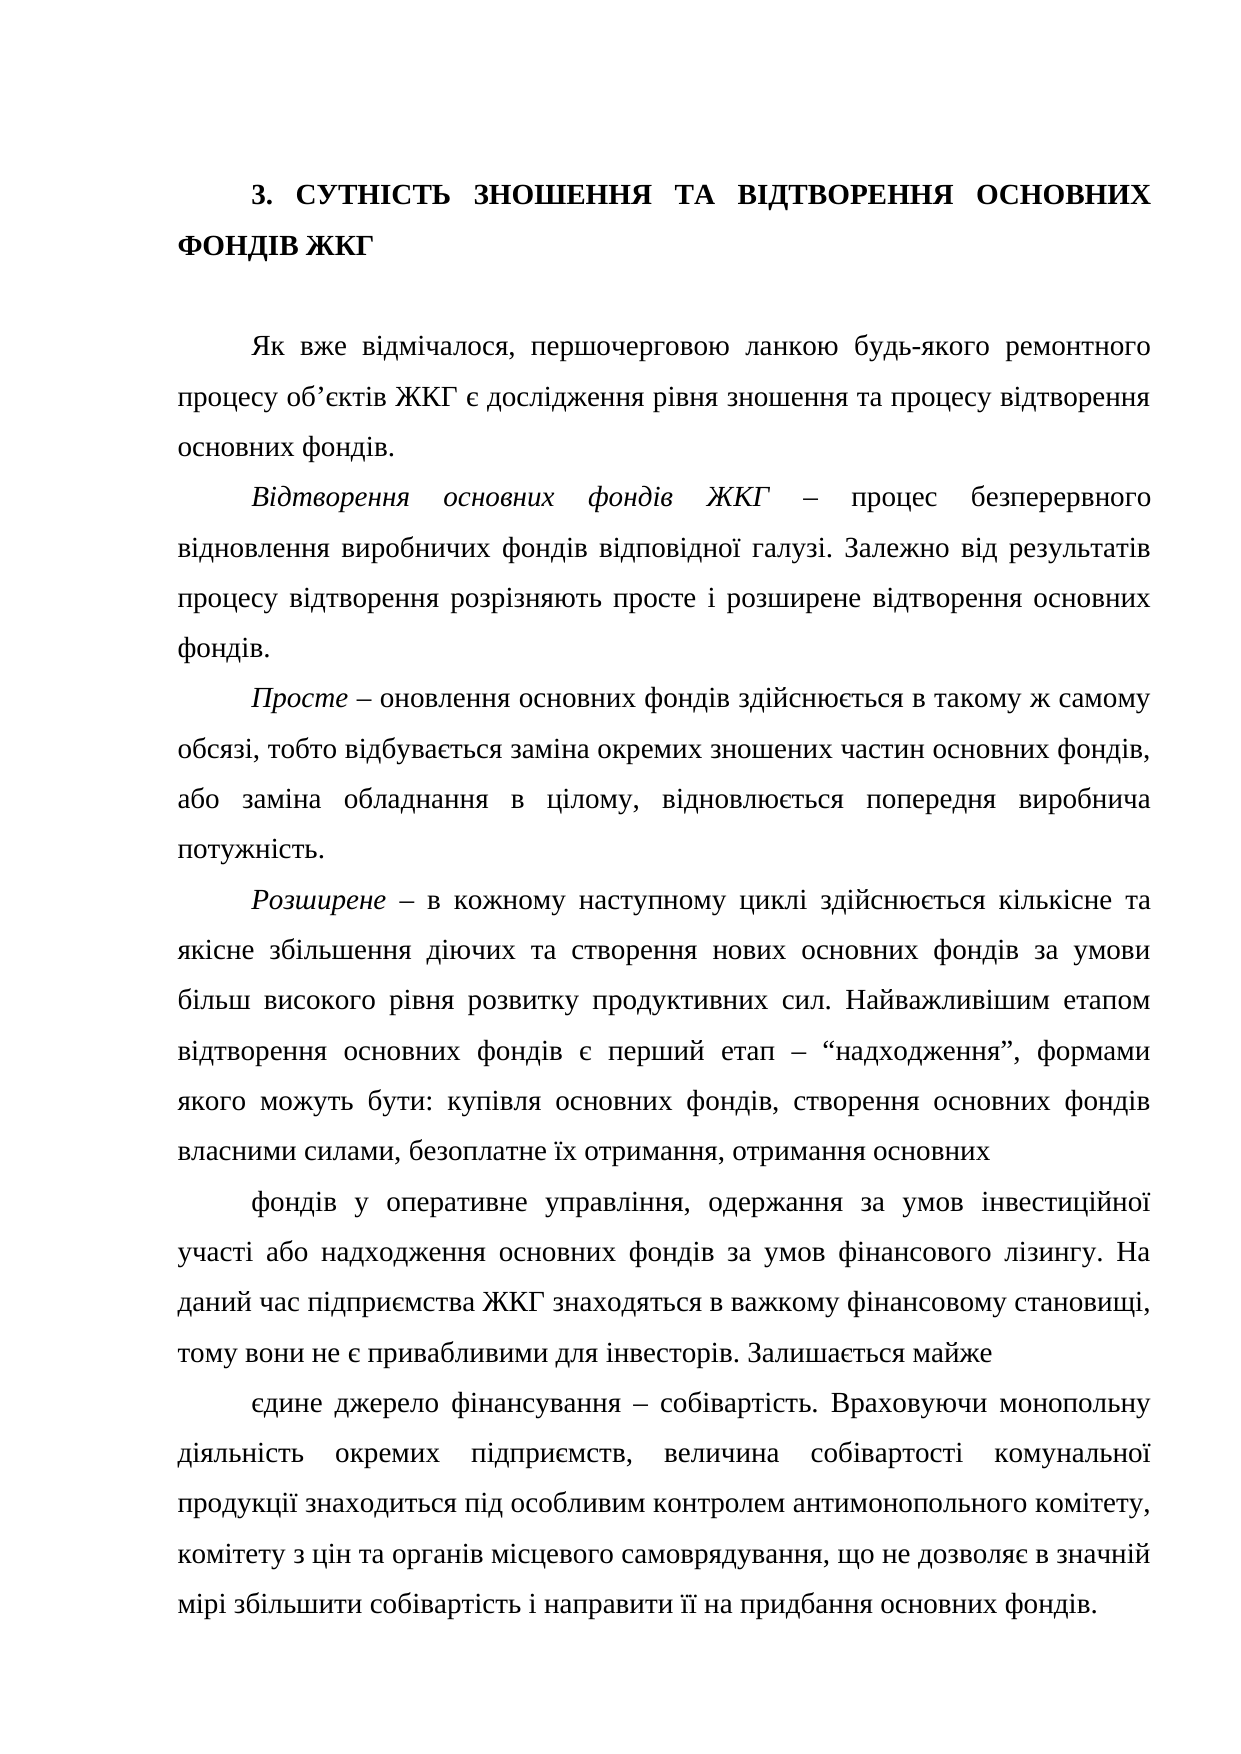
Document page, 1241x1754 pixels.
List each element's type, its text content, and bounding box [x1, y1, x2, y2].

text єдине джерело фінансування – собівартість. Враховуючи монопольну діяльність окремих підприємств, величина собівартості комунальної продукції знаходиться під особливим контролем антимонопольного комітету, комітету з цін та органів місцевого самоврядування, що не дозволяє в значній мірі збільшити собівартість і направити її на придбання основних фондів. [177, 1385, 1152, 1620]
text Розширене – в кожному наступному циклі здійснюється кількісне та якісне збільшення діючих та створення нових основних фондів за умови більш високого рівня розвитку продуктивних сил. Найважливішим етапом відтворення основних фондів є перший етап – “надходження”, формами якого можуть бути: купівля основних фондів, створення основних фондів власними силами, безоплатне їх отримання, отримання основних [177, 882, 1152, 1167]
text фондів у оперативне управління, одержання за умов інвестиційної участі або надходження основних фондів за умов фінансового лізингу. На даний час підприємства ЖКГ знаходяться в важкому фінансовому становищі, тому вони не є привабливими для інвесторів. Залишається майже [177, 1184, 1152, 1368]
text Як вже відмічалося, першочерговою ланкою будь-якого ремонтного процесу об’єктів ЖКГ є дослідження рівня зношення та процесу відтворення основних фондів. [177, 328, 1152, 463]
text Просте – оновлення основних фондів здійснюється в такому ж самому обсязі, тобто відбувається заміна окремих зношених частин основних фондів, або заміна обладнання в цілому, відновлюється попередня виробнича потужність. [177, 681, 1152, 865]
text 3. СУТНІСТЬ ЗНОШЕННЯ ТА ВІДТВОРЕННЯ ОСНОВНИХ ФОНДІВ ЖКГ [177, 177, 1152, 261]
text Відтворення основних фондів ЖКГ – процес безперервного відновлення виробничих фондів відповідної галузі. Залежно від результатів процесу відтворення розрізняють просте і розширене відтворення основних фондів. [177, 479, 1152, 664]
